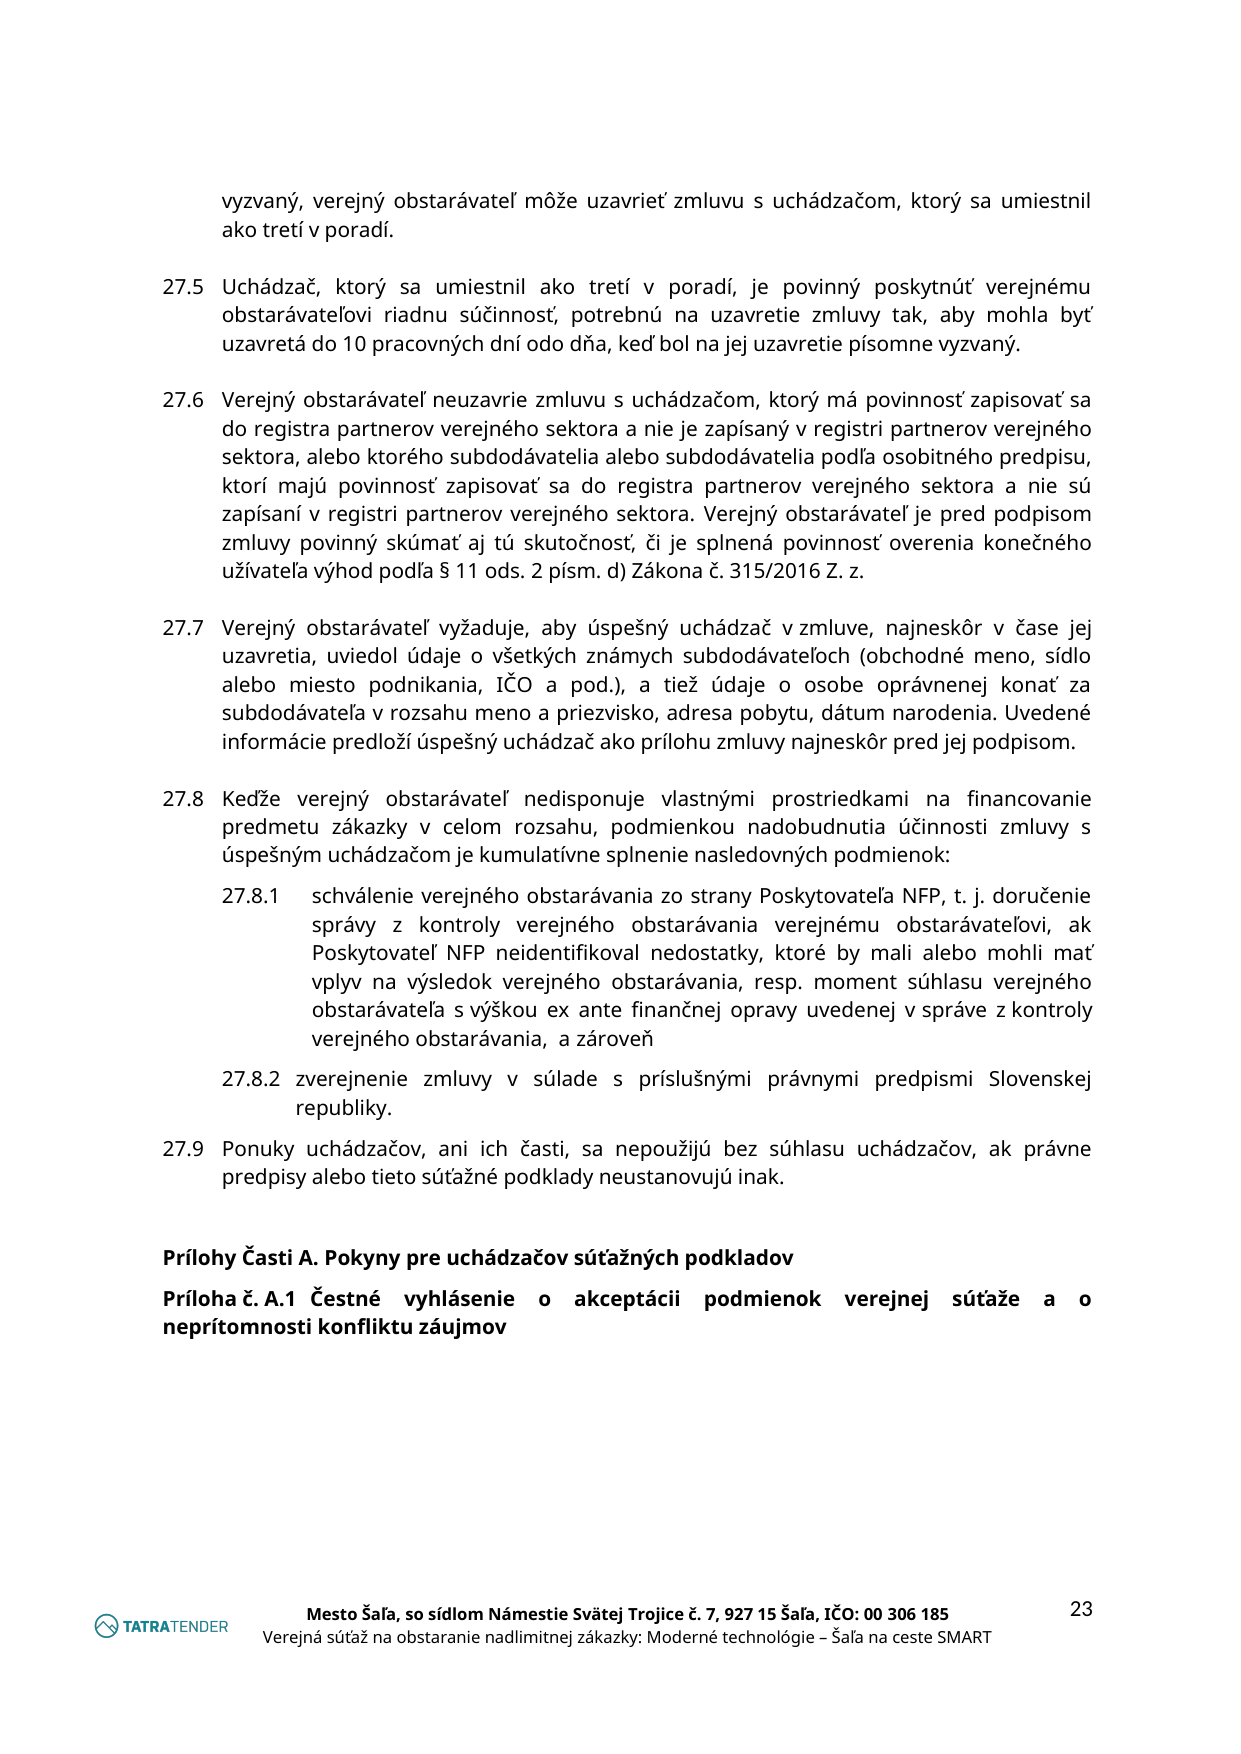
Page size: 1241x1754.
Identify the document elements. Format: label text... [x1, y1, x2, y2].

subtitle Verejný obstarávateľ vyžaduje, aby úspešný uchádzač v zmluve, najneskôr v čase jej uzavretia, uviedol údaje o všetkých známych subdodávateľoch (obchodné meno, sídlo alebo miesto podnikania, IČO a pod.), a tiež údaje o osobe oprávnenej konať za subdodávateľa v rozsahu meno a priezvisko, adresa pobytu, dátum narodenia. Uvedené informácie predloží úspešný uchádzač ako prílohu zmluvy najneskôr pred jej podpisom. [162, 613, 1093, 755]
picture [92, 1602, 239, 1647]
subtitle Ponuky uchádzačov, ani ich časti, sa nepoužijú bez súhlasu uchádzačov, ak právne predpisy alebo tieto súťažné podklady neustanovujú inak. [162, 1134, 1093, 1191]
subtitle Uchádzač, ktorý sa umiestnil ako tretí v poradí, je povinný poskytnúť verejnému obstarávateľovi riadnu súčinnosť, potrebnú na uzavretie zmluvy tak, aby mohla byť uzavretá do 10 pracovných dní odo dňa, keď bol na jej uzavretie písomne vyzvaný. [162, 272, 1093, 357]
subtitle zverejnenie zmluvy v súlade s príslušnými právnymi predpismi Slovenskej republiky. [222, 1064, 1093, 1121]
text Prílohy Časti A. Pokyny pre uchádzačov súťažných podkladov [162, 1243, 1093, 1271]
subtitle Keďže verejný obstarávateľ nedisponuje vlastnými prostriedkami na financovanie predmetu zákazky v celom rozsahu, podmienkou nadobudnutia účinnosti zmluvy s úspešným uchádzačom je kumulatívne splnenie nasledovných podmienok: [162, 784, 1093, 869]
text Príloha č. A.1 Čestné vyhlásenie o akceptácii podmienok verejnej súťaže a o neprítomnosti konfliktu záujmov [162, 1284, 1093, 1341]
subtitle Verejný obstarávateľ neuzavrie zmluvu s uchádzačom, ktorý má povinnosť zapisovať sa do registra partnerov verejného sektora a nie je zapísaný v registri partnerov verejného sektora, alebo ktorého subdodávatelia alebo subdodávatelia podľa osobitného predpisu, ktorí majú povinnosť zapisovať sa do registra partnerov verejného sektora a nie sú zapísaní v registri partnerov verejného sektora. Verejný obstarávateľ je pred podpisom zmluvy povinný skúmať aj tú skutočnosť, či je splnená povinnosť overenia konečného užívateľa výhod podľa § 11 ods. 2 písm. d) Zákona č. 315/2016 Z. z. [162, 386, 1093, 584]
subtitle schválenie verejného obstarávania zo strany Poskytovateľa NFP, t. j. doručenie správy z kontroly verejného obstarávania verejnému obstarávateľovi, ak Poskytovateľ NFP neidentifikoval nedostatky, ktoré by mali alebo mohli mať vplyv na výsledok verejného obstarávania, resp. moment súhlasu verejného obstarávateľa s výškou ex ante finančnej opravy uvedenej v správe z kontroly verejného obstarávania, a zároveň [222, 881, 1093, 1052]
